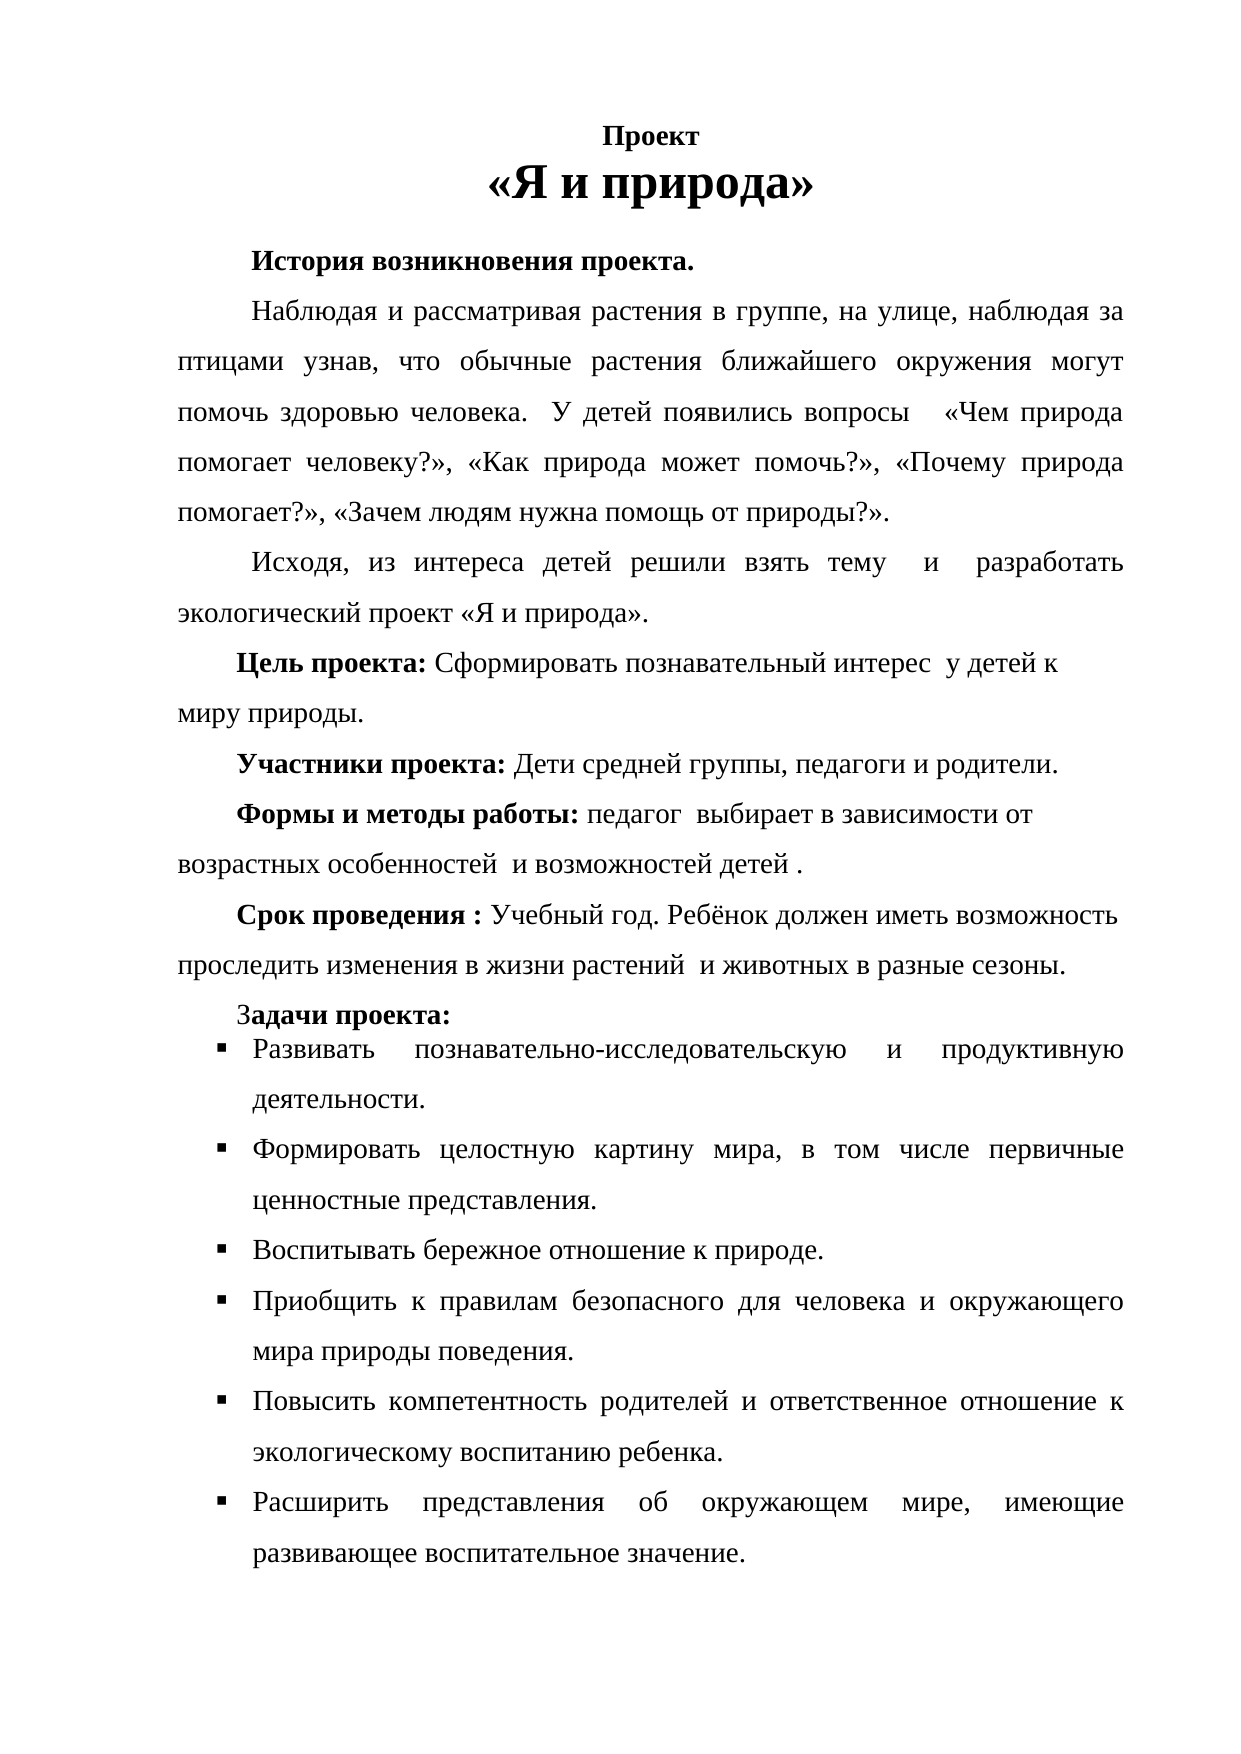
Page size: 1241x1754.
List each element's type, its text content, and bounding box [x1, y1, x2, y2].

list Повысить компетентность родителей и ответственное отношение к экологическому воспитанию ребенка. [215, 1383, 1124, 1467]
text Задачи проекта: [177, 997, 1124, 1031]
list Формировать целостную картину мира, в том числе первичные ценностные представления. [215, 1132, 1124, 1216]
text Формы и методы работы: педагог выбирает в зависимости от возрастных особенностей и возможностей детей . [177, 796, 1124, 880]
text Срок проведения : Учебный год. Ребёнок должен иметь возможность проследить изменения в жизни растений и животных в разные сезоны. [177, 897, 1124, 981]
list Воспитывать бережное отношение к природе. [215, 1232, 1124, 1266]
list Расширить представления об окружающем мире, имеющие развивающее воспитательное значение. [215, 1484, 1124, 1568]
list Приобщить к правилам безопасного для человека и окружающего мира природы поведения. [215, 1283, 1124, 1367]
text Цель проекта: Сформировать познавательный интерес у детей к миру природы. [177, 645, 1124, 729]
text История возникновения проекта. [177, 243, 1124, 276]
list Развивать познавательно-исследовательскую и продуктивную деятельности. [215, 1031, 1124, 1115]
text «Я и природа» [177, 152, 1124, 209]
text Наблюдая и рассматривая растения в группе, на улице, наблюдая за птицами узнав, что обычные растения ближайшего окружения могут помочь здоровью человека. У детей появились вопросы «Чем природа помогает человеку?», «Как природа может помочь?», «Почему природа помогает?», «Зачем людям нужна помощь от природы?». [177, 293, 1124, 528]
text Участники проекта: Дети средней группы, педагоги и родители. [177, 746, 1124, 779]
text Проект [177, 118, 1124, 152]
text Исходя, из интереса детей решили взять тему и разработать экологический проект «Я и природа». [177, 544, 1124, 628]
